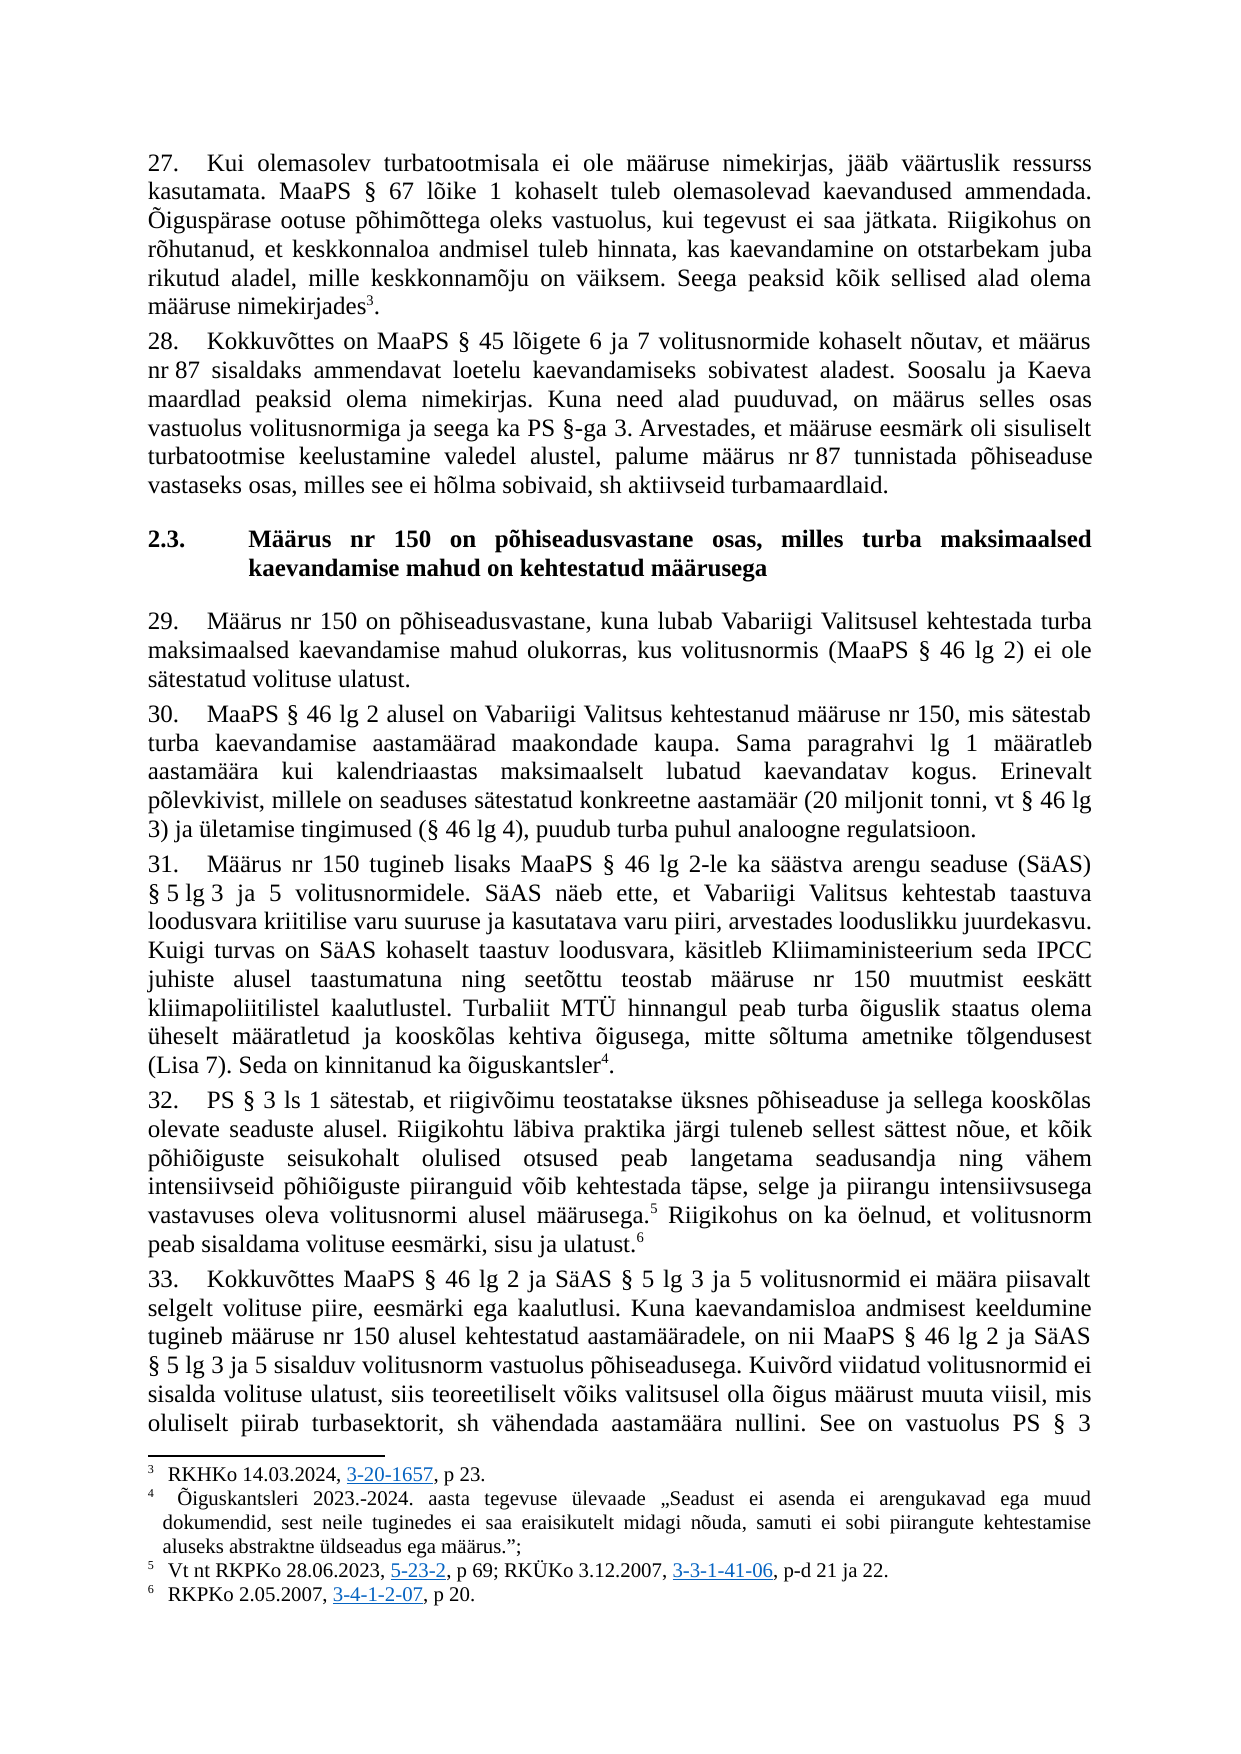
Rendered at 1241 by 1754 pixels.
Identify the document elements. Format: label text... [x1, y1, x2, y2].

text PS § 3 ls 1 sätestab, et riigivõimu teostatakse üksnes põhiseaduse ja sellega kooskõlas olevate seaduste alusel. Riigikohtu läbiva praktika järgi tuleneb sellest sättest nõue, et kõik põhiõiguste seisukohalt olulised otsused peab langetama seadusandja ning vähem intensiivseid põhiõiguste piiranguid võib kehtestada täpse, selge ja piirangu intensiivsusega vastavuses oleva volitusnormi alusel määrusega. Riigikohus on ka öelnud, et volitusnorm peab sisaldama volituse eesmärki, sisu ja ulatust. [148, 1085, 1093, 1258]
text Määrus nr 150 on põhiseadusvastane, kuna lubab Vabariigi Valitsusel kehtestada turba maksimaalsed kaevandamise mahud olukorras, kus volitusnormis (MaaPS § 46 lg 2) ei ole sätestatud volituse ulatust. [148, 606, 1093, 693]
subtitle Määrus nr 150 on põhiseadusvastane osas, milles turba maksimaalsed kaevandamise mahud on kehtestatud määrusega [148, 524, 1093, 581]
text Kui olemasolev turbatootmisala ei ole määruse nimekirjas, jääb väärtuslik ressurss kasutamata. MaaPS § 67 lõike 1 kohaselt tuleb olemasolevad kaevandused ammendada. Õiguspärase ootuse põhimõttega oleks vastuolus, kui tegevust ei saa jätkata. Riigikohus on rõhutanud, et keskkonnaloa andmisel tuleb hinnata, kas kaevandamine on otstarbekam juba rikutud aladel, mille keskkonnamõju on väiksem. Seega peaksid kõik sellised alad olema määruse nimekirjades. [148, 148, 1093, 320]
text MaaPS § 46 lg 2 alusel on Vabariigi Valitsus kehtestanud määruse nr 150, mis sätestab turba kaevandamise aastamäärad maakondade kaupa. Sama paragrahvi lg 1 määratleb aastamäära kui kalendriaastas maksimaalselt lubatud kaevandatav kogus. Erinevalt põlevkivist, millele on seaduses sätestatud konkreetne aastamäär (20 miljonit tonni, vt § 46 lg 3) ja ületamise tingimused (§ 46 lg 4), puudub turba puhul analoogne regulatsioon. [148, 699, 1093, 843]
text Määrus nr 150 tugineb lisaks MaaPS § 46 lg 2-le ka säästva arengu seaduse (SäAS) § 5 lg 3 ja 5 volitusnormidele. SäAS näeb ette, et Vabariigi Valitsus kehtestab taastuva loodusvara kriitilise varu suuruse ja kasutatava varu piiri, arvestades looduslikku juurdekasvu. Kuigi turvas on SäAS kohaselt taastuv loodusvara, käsitleb Kliimaministeerium seda IPCC juhiste alusel taastumatuna ning seetõttu teostab määruse nr 150 muutmist eeskätt kliimapoliitilistel kaalutlustel. Turbaliit MTÜ hinnangul peab turba õiguslik staatus olema üheselt määratletud ja kooskõlas kehtiva õigusega, mitte sõltuma ametnike tõlgendusest (Lisa 7). Seda on kinnitanud ka õiguskantsler. [148, 849, 1093, 1079]
text Kokkuvõttes on MaaPS § 45 lõigete 6 ja 7 volitusnormide kohaselt nõutav, et määrus nr 87 sisaldaks ammendavat loetelu kaevandamiseks sobivatest aladest. Soosalu ja Kaeva maardlad peaksid olema nimekirjas. Kuna need alad puuduvad, on määrus selles osas vastuolus volitusnormiga ja seega ka PS §-ga 3. Arvestades, et määruse eesmärk oli sisuliselt turbatootmise keelustamine valedel alustel, palume määrus nr 87 tunnistada põhiseaduse vastaseks osas, milles see ei hõlma sobivaid, sh aktiivseid turbamaardlaid. [148, 326, 1093, 499]
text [148, 1264, 1093, 1436]
